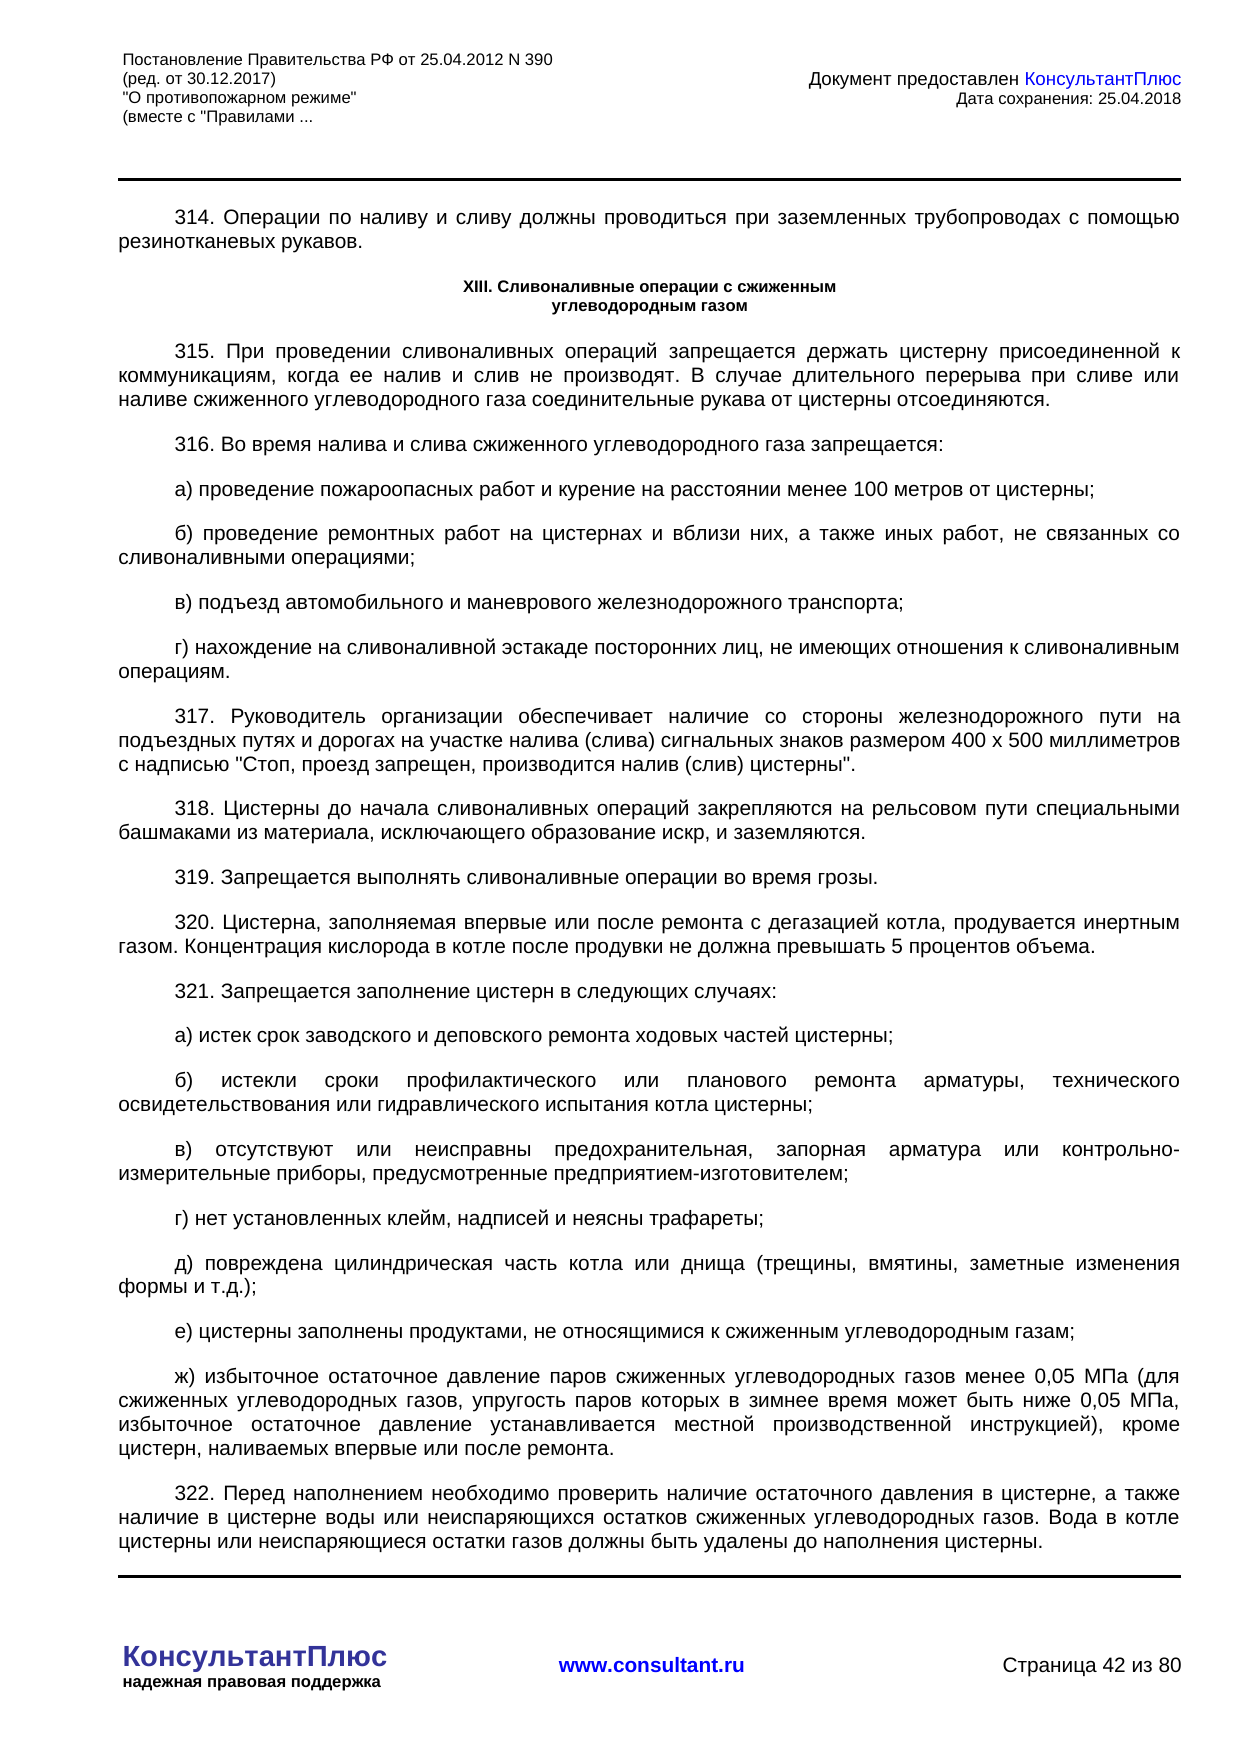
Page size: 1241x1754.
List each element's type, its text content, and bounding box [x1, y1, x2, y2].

text г) нет установленных клейм, надписей и неясны трафареты; [118, 1206, 1181, 1229]
text 321. Запрещается заполнение цистерн в следующих случаях: [118, 978, 1181, 1002]
text 322. Перед наполнением необходимо проверить наличие остаточного давления в цистерне, а также наличие в цистерне воды или неиспаряющихся остатков сжиженных углеводородных газов. Вода в котле цистерны или неиспаряющиеся остатки газов должны быть удалены до наполнения цистерны. [118, 1481, 1181, 1552]
text 316. Во время налива и слива сжиженного углеводородного газа запрещается: [118, 432, 1181, 456]
text 319. Запрещается выполнять сливоналивные операции во время грозы. [118, 865, 1181, 889]
text 318. Цистерны до начала сливоналивных операций закрепляются на рельсовом пути специальными башмаками из материала, исключающего образование искр, и заземляются. [118, 796, 1181, 844]
text 317. Руководитель организации обеспечивает наличие со стороны железнодорожного пути на подъездных путях и дорогах на участке налива (слива) сигнальных знаков размером 400 x 500 миллиметров с надписью "Стоп, проезд запрещен, производится налив (слив) цистерны". [118, 703, 1181, 775]
text д) повреждена цилиндрическая часть котла или днища (трещины, вмятины, заметные изменения формы и т.д.); [118, 1250, 1181, 1298]
text 314. Операции по наливу и сливу должны проводиться при заземленных трубопроводах с помощью резинотканевых рукавов. [118, 205, 1181, 253]
text в) отсутствуют или неисправны предохранительная, запорная арматура или контрольно-измерительные приборы, предусмотренные предприятием-изготовителем; [118, 1137, 1181, 1185]
title XIII. Сливоналивные операции с сжиженным [118, 277, 1181, 296]
text б) проведение ремонтных работ на цистернах и вблизи них, а также иных работ, не связанных со сливоналивными операциями; [118, 521, 1181, 569]
title углеводородным газом [118, 296, 1181, 315]
text б) истекли сроки профилактического или планового ремонта арматуры, технического освидетельствования или гидравлического испытания котла цистерны; [118, 1068, 1181, 1116]
text 315. При проведении сливоналивных операций запрещается держать цистерну присоединенной к коммуникациям, когда ее налив и слив не производят. В случае длительного перерыва при сливе или наливе сжиженного углеводородного газа соединительные рукава от цистерны отсоединяются. [118, 339, 1181, 411]
text а) проведение пожароопасных работ и курение на расстоянии менее 100 метров от цистерны; [118, 476, 1181, 500]
text а) истек срок заводского и деповского ремонта ходовых частей цистерны; [118, 1023, 1181, 1047]
text 320. Цистерна, заполняемая впервые или после ремонта с дегазацией котла, продувается инертным газом. Концентрация кислорода в котле после продувки не должна превышать 5 процентов объема. [118, 910, 1181, 958]
text в) подъезд автомобильного и маневрового железнодорожного транспорта; [118, 590, 1181, 614]
text е) цистерны заполнены продуктами, не относящимися к сжиженным углеводородным газам; [118, 1319, 1181, 1343]
text г) нахождение на сливоналивной эстакаде посторонних лиц, не имеющих отношения к сливоналивным операциям. [118, 635, 1181, 683]
text ж) избыточное остаточное давление паров сжиженных углеводородных газов менее 0,05 МПа (для сжиженных углеводородных газов, упругость паров которых в зимнее время может быть ниже 0,05 МПа, избыточное остаточное давление устанавливается местной производственной инструкцией), кроме цистерн, наливаемых впервые или после ремонта. [118, 1364, 1181, 1460]
